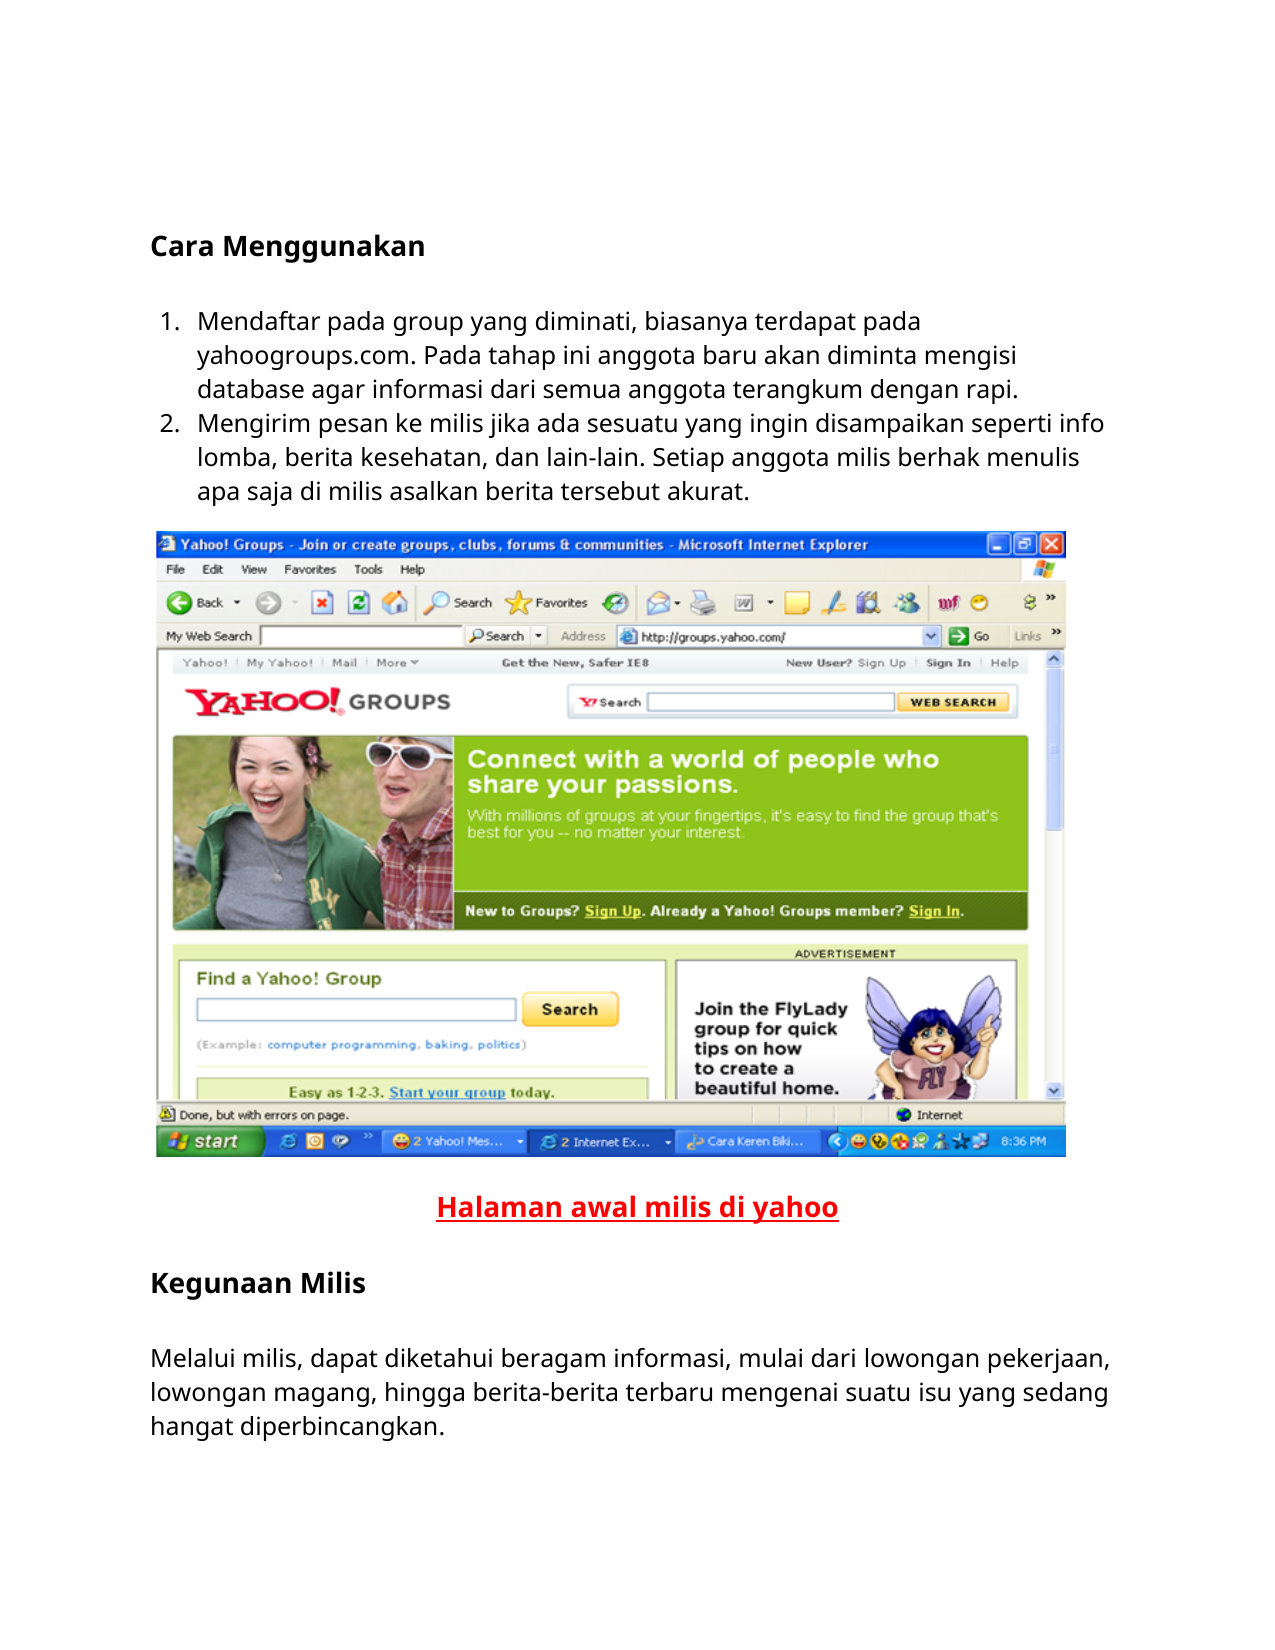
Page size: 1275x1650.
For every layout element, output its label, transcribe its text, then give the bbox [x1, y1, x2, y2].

text Halaman awal milis di yahoo [150, 1187, 1125, 1225]
text Kegunaan Milis [150, 1264, 1125, 1302]
picture [156, 531, 1066, 1157]
list Mendaftar pada group yang diminati, biasanya terdapat pada yahoogroups.com. Pada tahap ini anggota baru akan diminta mengisi database agar informasi dari semua anggota terangkum dengan rapi. [159, 303, 1125, 406]
text Melalui milis, dapat diketahui beragam informasi, mulai dari lowongan pekerjaan, lowongan magang, hingga berita-berita terbaru mengenai suatu isu yang sedang hangat diperbincangkan. [150, 1340, 1125, 1443]
text Cara Menggunakan [150, 227, 1125, 265]
list Mengirim pesan ke milis jika ada sesuatu yang ingin disampaikan seperti info lomba, berita kesehatan, dan lain-lain. Setiap anggota milis berhak menulis apa saja di milis asalkan berita tersebut akurat. [159, 406, 1125, 508]
